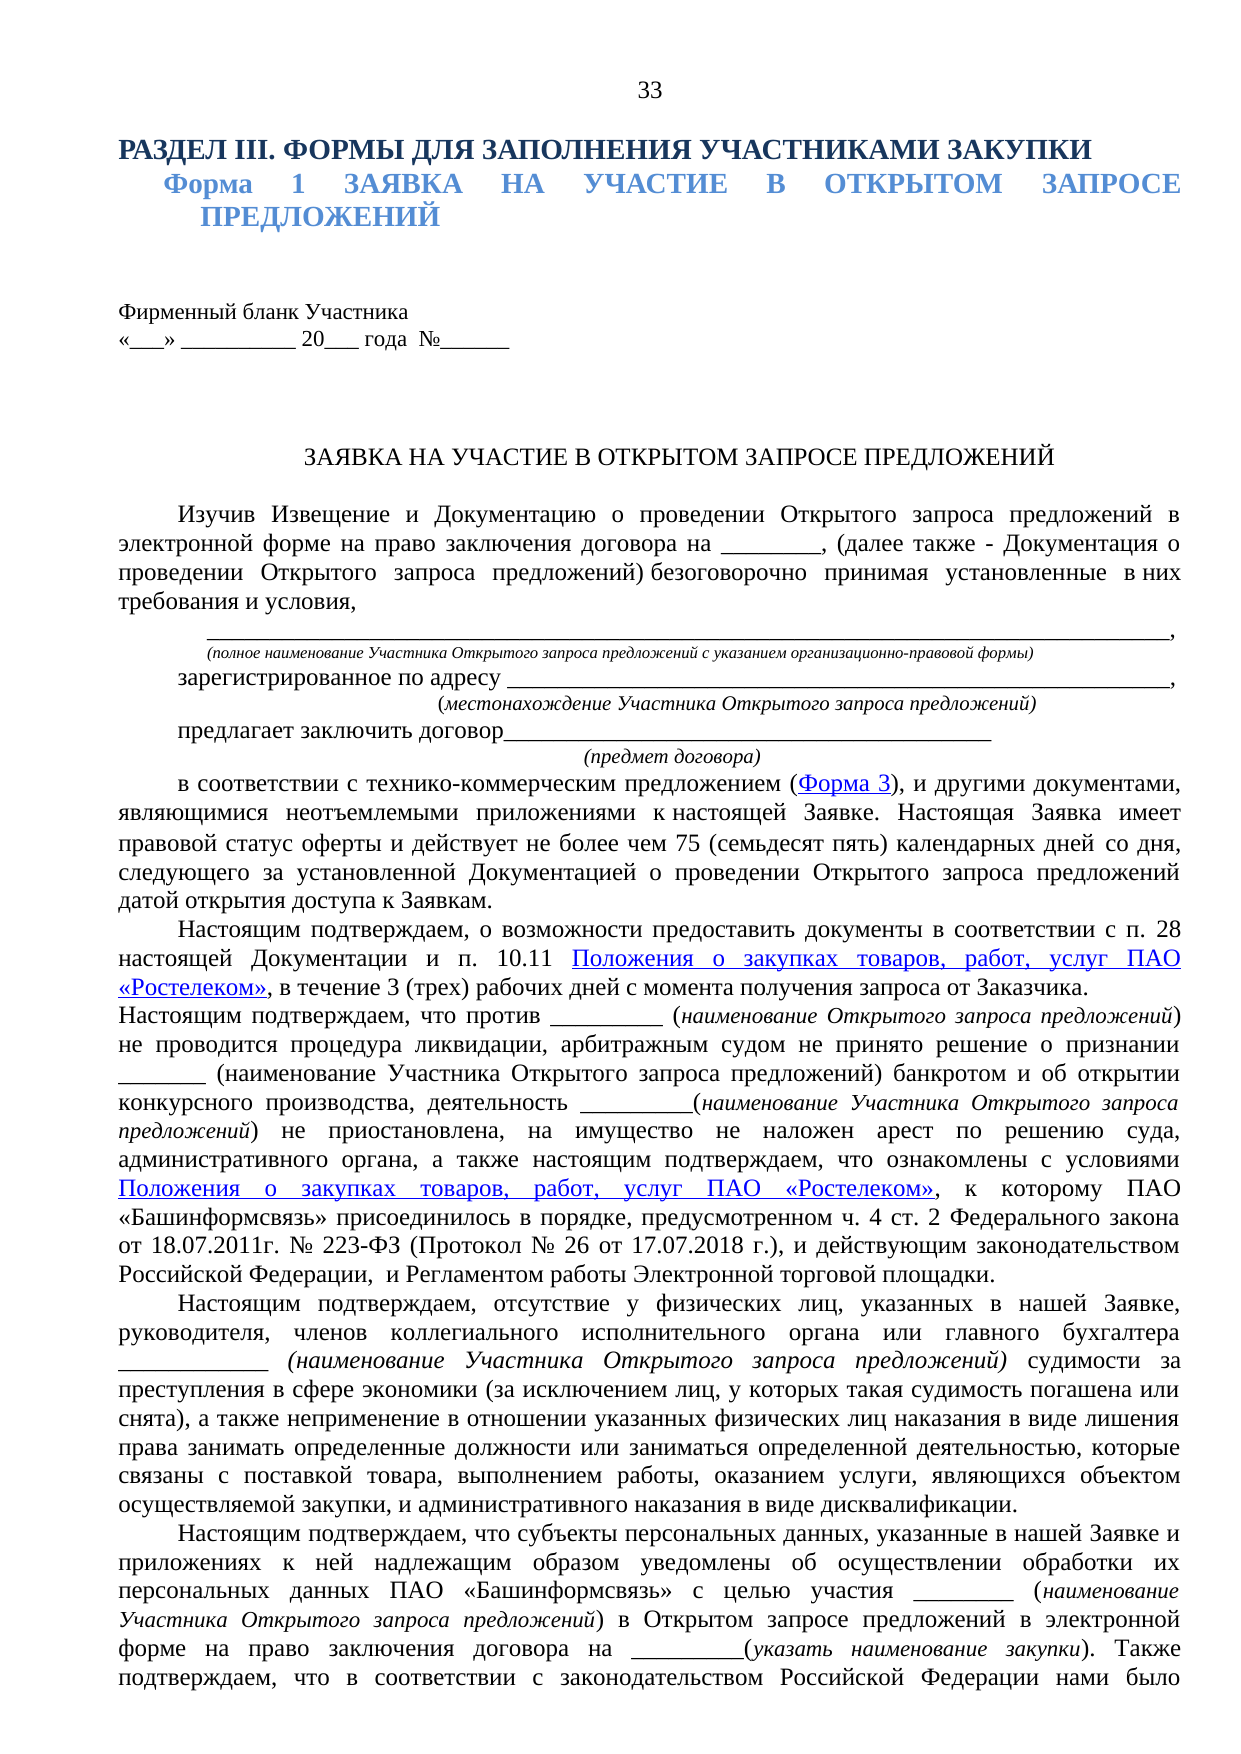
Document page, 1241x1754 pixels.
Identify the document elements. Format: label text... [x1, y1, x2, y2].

text ЗАЯВКА НА УЧАСТИЕ В ОТКРЫТОМ ЗАПРОСЕ ПРЕДЛОЖЕНИЙ [118, 442, 1181, 471]
text _____________________________________________________________________________, (полное наименование Участника Открытого запроса предложений с указанием организационно-правовой формы) [207, 614, 1181, 662]
text (предмет договора) [118, 744, 1181, 768]
text Фирменный бланк Участника [118, 298, 1181, 325]
text зарегистрированное по адресу _____________________________________________________, [118, 662, 1181, 691]
text предлагает заключить договор_______________________________________ [118, 715, 1181, 744]
text Настоящим подтверждаем, что против _________ (наименование Открытого запроса предложений) не проводится процедура ликвидации, арбитражным судом не принято решение о признании _______ (наименование Участника Открытого запроса предложений) банкротом и об открытии конкурсного производства, деятельность _________(наименование Участника Открытого запроса предложений) не приостановлена, на имущество не наложен арест по решению суда, административного органа, а также настоящим подтверждаем, что ознакомлены с условиями Положения о закупках товаров, работ, услуг ПАО «Ростелеком», к которому ПАО «Башинформсвязь» присоединилось в порядке, предусмотренном ч. 4 ст. 2 Федерального закона от 18.07.2011г. № 223-ФЗ (Протокол № 26 от 17.07.2018 г.), и действующим законодательством Российской Федерации, и Регламентом работы Электронной торговой площадки. [118, 1001, 1181, 1288]
text Настоящим подтверждаем, отсутствие у физических лиц, указанных в нашей Заявке, руководителя, членов коллегиального исполнительного органа или главного бухгалтера ____________ (наименование Участника Открытого запроса предложений) судимости за преступления в сфере экономики (за исключением лиц, у которых такая судимость погашена или снята), а также неприменение в отношении указанных физических лиц наказания в виде лишения права занимать определенные должности или заниматься определенной деятельностью, которые связаны с поставкой товара, выполнением работы, оказанием услуги, являющихся объектом осуществляемой закупки, и административного наказания в виде дисквалификации. [118, 1288, 1181, 1518]
text Изучив Извещение и Документацию о проведении Открытого запроса предложений в электронной форме на право заключения договора на ________, (далее также - Документация о проведении Открытого запроса предложений) безоговорочно принимая установленные в них требования и условия, [118, 499, 1181, 614]
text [118, 1518, 1181, 1691]
text Форма 1 ЗАЯВКА НА УЧАСТИЕ В ОТКРЫТОМ ЗАПРОСЕ ПРЕДЛОЖЕНИЙ [163, 166, 1181, 233]
text «___» __________ 20___ года №______ [118, 325, 1181, 351]
text РАЗДЕЛ III. ФОРМЫ ДЛЯ ЗАПОЛНЕНИЯ УЧАСТНИКАМИ ЗАКУПКИ [118, 132, 1181, 166]
text в соответствии с технико-коммерческим предложением (Форма 3), и другими документами, являющимися неотъемлемыми приложениями к настоящей Заявке. Настоящая Заявка имеет правовой статус оферты и действует не более чем 75 (семьдесят пять) календарных дней со дня, следующего за установленной Документацией о проведении Открытого запроса предложений датой открытия доступа к Заявкам. [118, 768, 1181, 914]
text (местонахождение Участника Открытого запроса предложений) [118, 691, 1181, 715]
text Настоящим подтверждаем, о возможности предоставить документы в соответствии с п. 28 настоящей Документации и п. 10.11 Положения о закупках товаров, работ, услуг ПАО «Ростелеком», в течение 3 (трех) рабочих дней с момента получения запроса от Заказчика. [118, 914, 1181, 1001]
